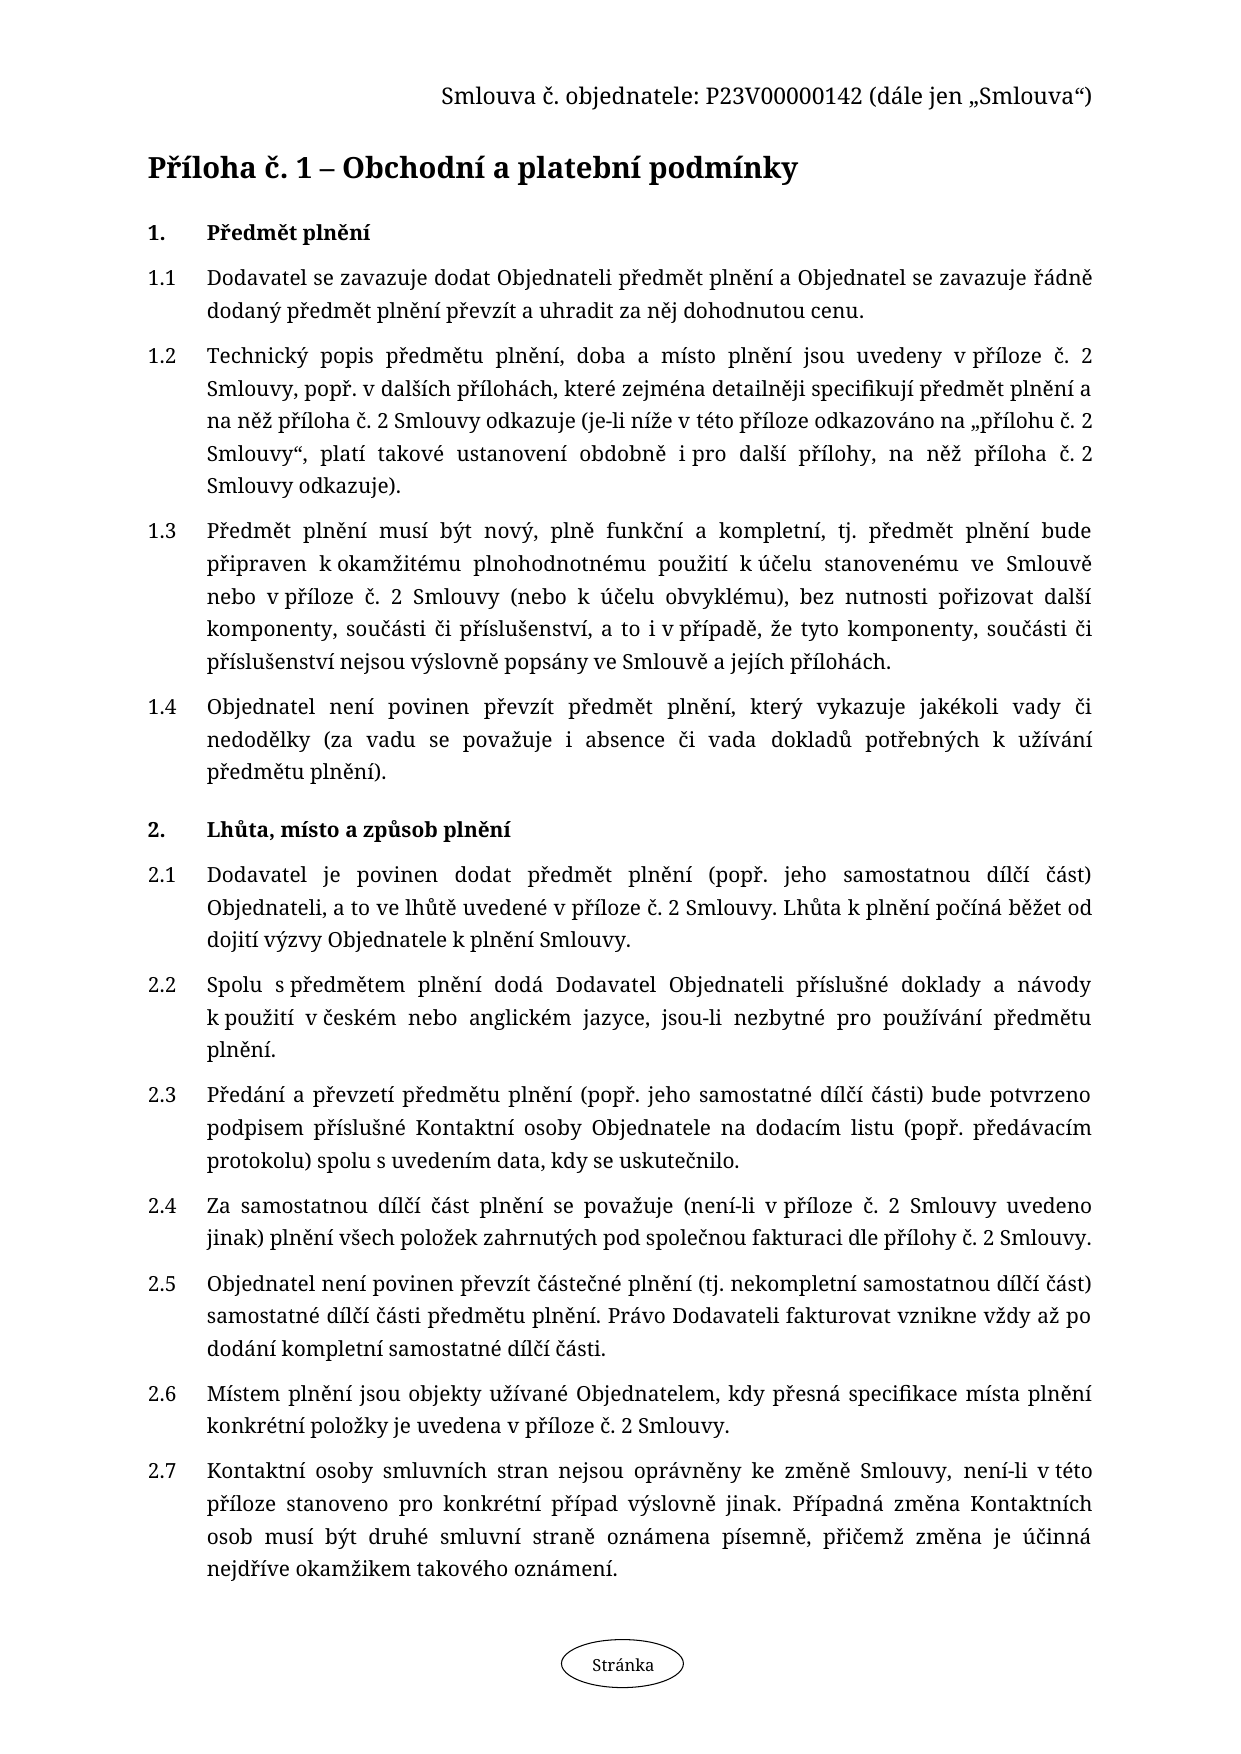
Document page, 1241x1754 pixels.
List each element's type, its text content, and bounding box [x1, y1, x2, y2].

text Příloha č. 1 – Obchodní a platební podmínky [148, 148, 1093, 187]
list Spolu s předmětem plnění dodá Dodavatel Objednateli příslušné doklady a návody k použití v českém nebo anglickém jazyce, jsou-li nezbytné pro používání předmětu plnění. [148, 970, 1093, 1064]
list Místem plnění jsou objekty užívané Objednatelem, kdy přesná specifikace místa plnění konkrétní položky je uvedena v příloze č. 2 Smlouvy. [148, 1379, 1093, 1440]
list Kontaktní osoby smluvních stran nejsou oprávněny ke změně Smlouvy, není-li v této příloze stanoveno pro konkrétní případ výslovně jinak. Případná změna Kontaktních osob musí být druhé smluvní straně oznámena písemně, přičemž změna je účinná nejdříve okamžikem takového oznámení. [148, 1457, 1093, 1583]
list Objednatel není povinen převzít předmět plnění, který vykazuje jakékoli vady či nedodělky (za vadu se považuje i absence či vada dokladů potřebných k užívání předmětu plnění). [148, 692, 1093, 786]
list Předání a převzetí předmětu plnění (popř. jeho samostatné dílčí části) bude potvrzeno podpisem příslušné Kontaktní osoby Objednatele na dodacím listu (popř. předávacím protokolu) spolu s uvedením data, kdy se uskutečnilo. [148, 1081, 1093, 1174]
list Dodavatel je povinen dodat předmět plnění (popř. jeho samostatnou dílčí část) Objednateli, a to ve lhůtě uvedené v příloze č. 2 Smlouvy. Lhůta k plnění počíná běžet od dojití výzvy Objednatele k plnění Smlouvy. [148, 860, 1093, 954]
list Objednatel není povinen převzít částečné plnění (tj. nekompletní samostatnou dílčí část) samostatné dílčí části předmětu plnění. Právo Dodavateli fakturovat vznikne vždy až po dodání kompletní samostatné dílčí části. [148, 1269, 1093, 1362]
list Lhůta, místo a způsob plnění [148, 815, 1093, 843]
list Dodavatel se zavazuje dodat Objednateli předmět plnění a Objednatel se zavazuje řádně dodaný předmět plnění převzít a uhradit za něj dohodnutou cenu. [148, 263, 1093, 324]
list Za samostatnou dílčí část plnění se považuje (není-li v příloze č. 2 Smlouvy uvedeno jinak) plnění všech položek zahrnutých pod společnou fakturaci dle přílohy č. 2 Smlouvy. [148, 1191, 1093, 1252]
list Předmět plnění musí být nový, plně funkční a kompletní, tj. předmět plnění bude připraven k okamžitému plnohodnotnému použití k účelu stanovenému ve Smlouvě nebo v příloze č. 2 Smlouvy (nebo k účelu obvyklému), bez nutnosti pořizovat další komponenty, součásti či příslušenství, a to i v případě, že tyto komponenty, součásti či příslušenství nejsou výslovně popsány ve Smlouvě a jejích přílohách. [148, 517, 1093, 675]
list Technický popis předmětu plnění, doba a místo plnění jsou uvedeny v příloze č. 2 Smlouvy, popř. v dalších přílohách, které zejména detailněji specifikují předmět plnění a na něž příloha č. 2 Smlouvy odkazuje (je-li níže v této příloze odkazováno na „přílohu č. 2 Smlouvy“, platí takové ustanovení obdobně i pro další přílohy, na něž příloha č. 2 Smlouvy odkazuje). [148, 341, 1093, 500]
list Předmět plnění [148, 218, 1093, 247]
